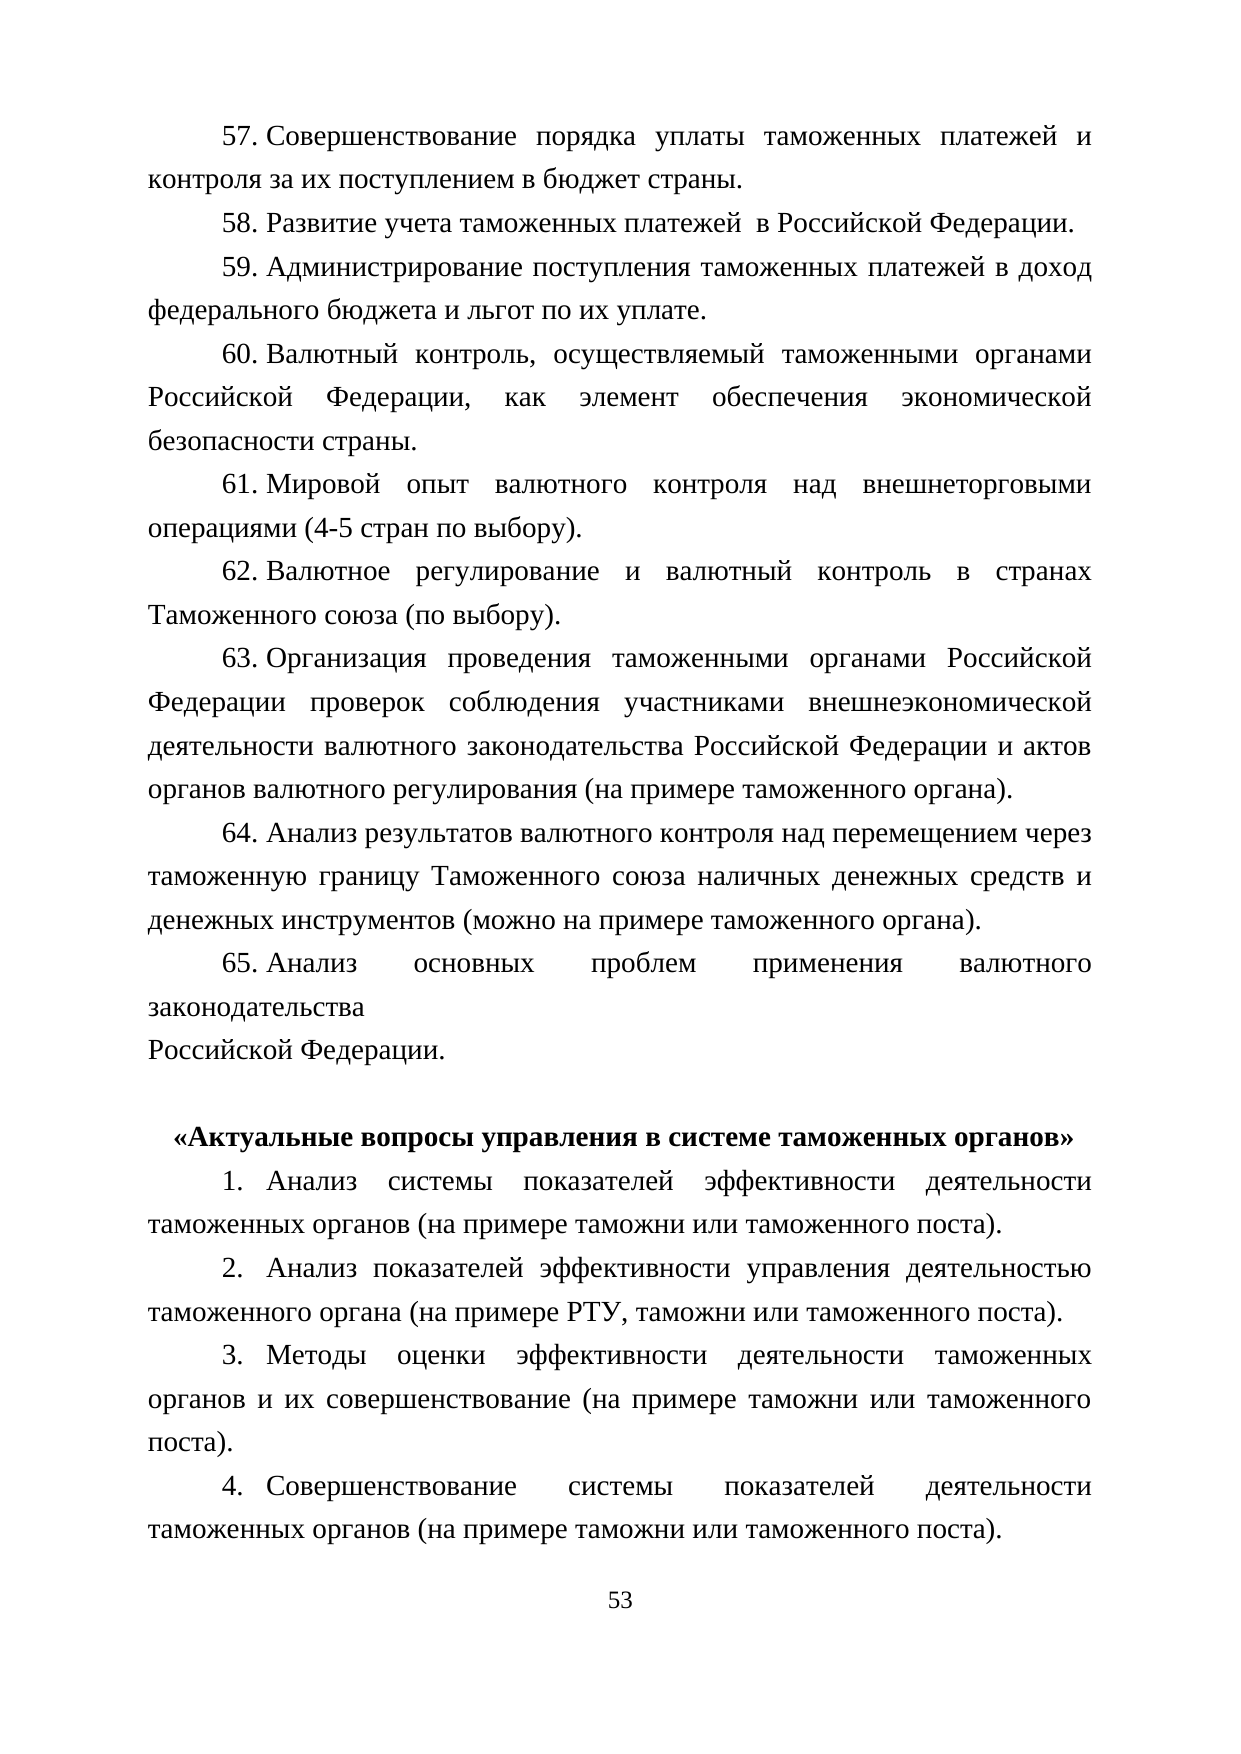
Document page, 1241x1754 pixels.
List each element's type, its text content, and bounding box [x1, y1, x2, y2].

list Организация проведения таможенными органами Российской Федерации проверок соблюдения участниками внешнеэкономической деятельности валютного законодательства Российской Федерации и актов органов валютного регулирования (на примере таможенного органа). [148, 641, 1092, 805]
list Мировой опыт валютного контроля над внешнеторговыми операциями (4-5 стран по выбору). [148, 466, 1092, 543]
list Анализ системы показателей эффективности деятельности таможенных органов (на примере таможни или таможенного поста). [148, 1163, 1092, 1240]
list Методы оценки эффективности деятельности таможенных органов и их совершенствование (на примере таможни или таможенного поста). [148, 1337, 1092, 1458]
text Российской Федерации. [148, 1032, 1092, 1066]
list Совершенствование системы показателей деятельности таможенных органов (на примере таможни или таможенного поста). [148, 1468, 1092, 1545]
list Администрирование поступления таможенных платежей в доход федерального бюджета и льгот по их уплате. [148, 249, 1092, 326]
list Анализ результатов валютного контроля над перемещением через таможенную границу Таможенного союза наличных денежных средств и денежных инструментов (можно на примере таможенного органа). [148, 815, 1092, 935]
list Валютное регулирование и валютный контроль в странах Таможенного союза (по выбору). [148, 553, 1092, 631]
list Анализ основных проблем применения валютного законодательства [148, 945, 1092, 1022]
list Валютный контроль, осуществляемый таможенными органами Российской Федерации, как элемент обеспечения экономической безопасности страны. [148, 336, 1092, 456]
list Развитие учета таможенных платежей в Российской Федерации. [148, 205, 1092, 239]
text «Актуальные вопросы управления в системе таможенных органов» [148, 1119, 1092, 1153]
list Анализ показателей эффективности управления деятельностью таможенного органа (на примере РТУ, таможни или таможенного поста). [148, 1250, 1092, 1327]
list Совершенствование порядка уплаты таможенных платежей и контроля за их поступлением в бюджет страны. [148, 118, 1092, 195]
